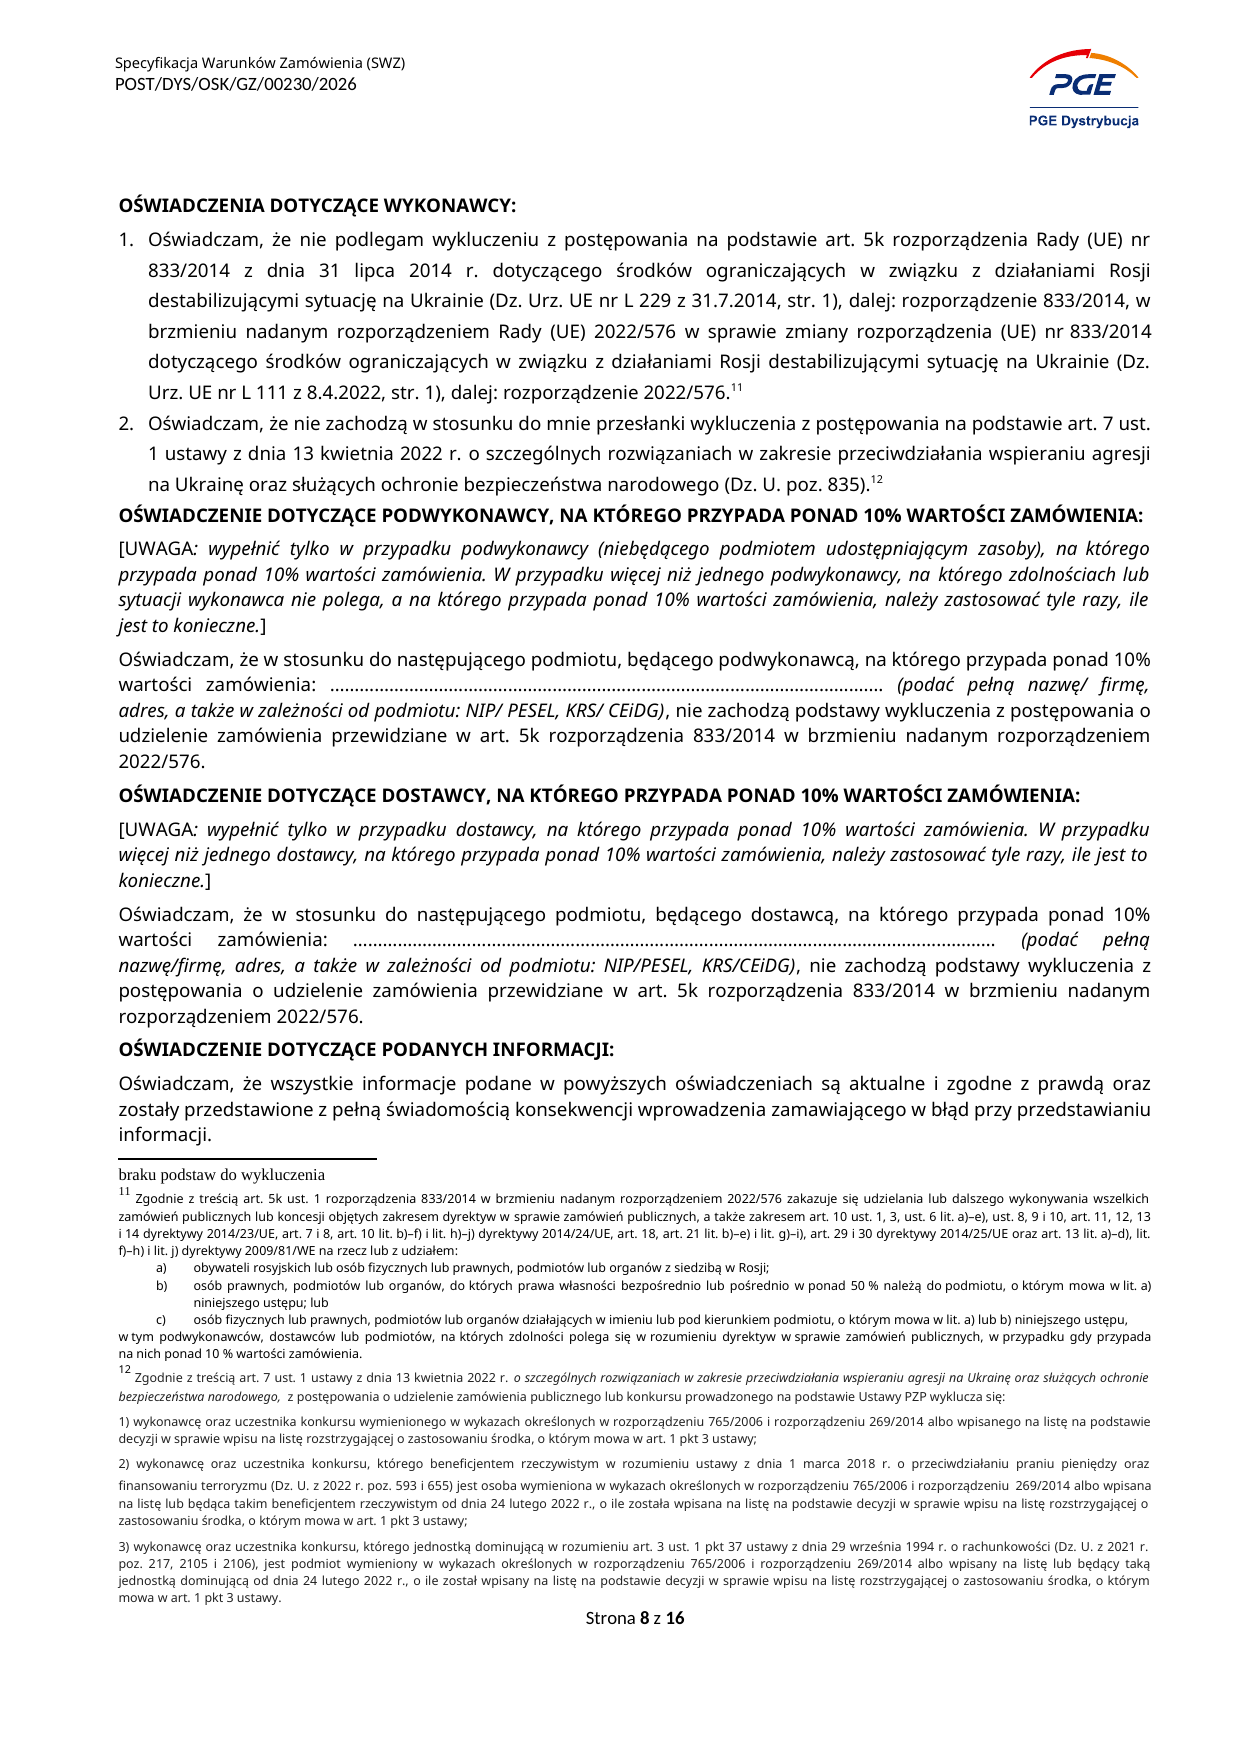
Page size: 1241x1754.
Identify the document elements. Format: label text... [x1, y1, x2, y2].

text Oświadczam, że wszystkie informacje podane w powyższych oświadczeniach są aktualne i zgodne z prawdą oraz zostały przedstawione z pełną świadomością konsekwencji wprowadzenia zamawiającego w błąd przy przedstawianiu informacji. [118, 1071, 1152, 1147]
text OŚWIADCZENIE DOTYCZĄCE PODANYCH INFORMACJI: [118, 1037, 1152, 1062]
list Oświadczam, że nie podlegam wykluczeniu z postępowania na podstawie art. 5k rozporządzenia Rady (UE) nr 833/2014 z dnia 31 lipca 2014 r. dotyczącego środków ograniczających w związku z działaniami Rosji destabilizującymi sytuację na Ukrainie (Dz. Urz. UE nr L 229 z 31.7.2014, str. 1), dalej: rozporządzenie 833/2014, w brzmieniu nadanym rozporządzeniem Rady (UE) 2022/576 w sprawie zmiany rozporządzenia (UE) nr 833/2014 dotyczącego środków ograniczających w związku z działaniami Rosji destabilizującymi sytuację na Ukrainie (Dz. Urz. UE nr L 111 z 8.4.2022, str. 1), dalej: rozporządzenie 2022/576. [118, 226, 1152, 405]
text [UWAGA: wypełnić tylko w przypadku podwykonawcy (niebędącego podmiotem udostępniającym zasoby), na którego przypada ponad 10% wartości zamówienia. W przypadku więcej niż jednego podwykonawcy, na którego zdolnościach lub sytuacji wykonawca nie polega, a na którego przypada ponad 10% wartości zamówienia, należy zastosować tyle razy, ile jest to konieczne.] [118, 536, 1152, 638]
text [UWAGA: wypełnić tylko w przypadku dostawcy, na którego przypada ponad 10% wartości zamówienia. W przypadku więcej niż jednego dostawcy, na którego przypada ponad 10% wartości zamówienia, należy zastosować tyle razy, ile jest to konieczne.] [118, 816, 1152, 892]
text OŚWIADCZENIA DOTYCZĄCE WYKONAWCY: [118, 192, 1152, 218]
text Oświadczam, że w stosunku do następującego podmiotu, będącego podwykonawcą, na którego przypada ponad 10% wartości zamówienia: ……………………………………………………………………………………………….… (podać pełną nazwę/ firmę, adres, a także w zależności od podmiotu: NIP/ PESEL, KRS/ CEiDG), nie zachodzą podstawy wykluczenia z postępowania o udzielenie zamówienia przewidziane w art. 5k rozporządzenia 833/2014 w brzmieniu nadanym rozporządzeniem 2022/576. [118, 646, 1152, 774]
text Oświadczam, że w stosunku do następującego podmiotu, będącego dostawcą, na którego przypada ponad 10% wartości zamówienia: ……………………………………………………………………………………………….………..….…… (podać pełną nazwę/firmę, adres, a także w zależności od podmiotu: NIP/PESEL, KRS/CEiDG), nie zachodzą podstawy wykluczenia z postępowania o udzielenie zamówienia przewidziane w art. 5k rozporządzenia 833/2014 w brzmieniu nadanym rozporządzeniem 2022/576. [118, 901, 1152, 1028]
text OŚWIADCZENIE DOTYCZĄCE DOSTAWCY, NA KTÓREGO PRZYPADA PONAD 10% WARTOŚCI ZAMÓWIENIA: [118, 782, 1152, 808]
text OŚWIADCZENIE DOTYCZĄCE PODWYKONAWCY, NA KTÓREGO PRZYPADA PONAD 10% WARTOŚCI ZAMÓWIENIA: [118, 502, 1152, 527]
list Oświadczam, że nie zachodzą w stosunku do mnie przesłanki wykluczenia z postępowania na podstawie art. 7 ust. 1 ustawy z dnia 13 kwietnia 2022 r. o szczególnych rozwiązaniach w zakresie przeciwdziałania wspieraniu agresji na Ukrainę oraz służących ochronie bezpieczeństwa narodowego (Dz. U. poz. 835). [118, 410, 1152, 497]
